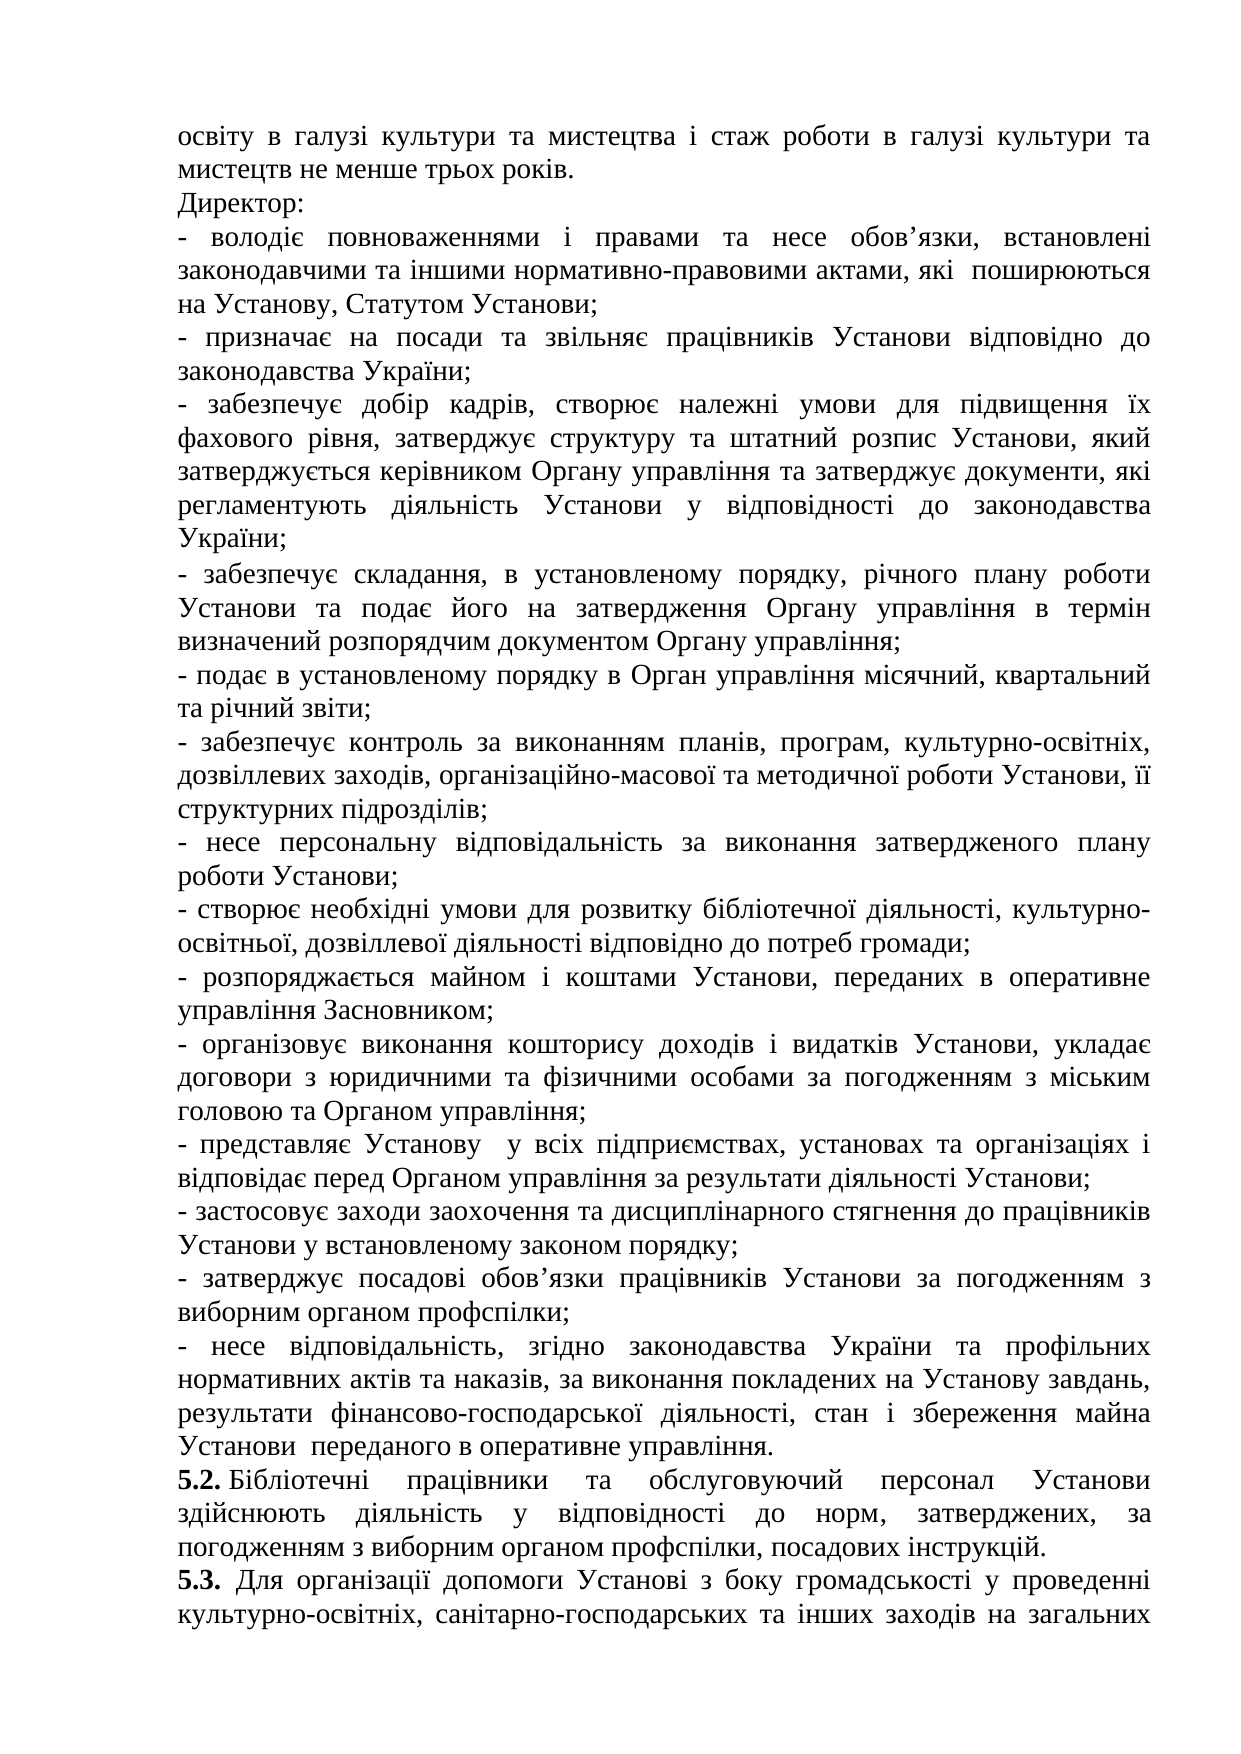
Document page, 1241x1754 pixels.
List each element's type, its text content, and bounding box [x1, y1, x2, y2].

text - несе відповідальність, згідно законодавства України та профільних нормативних актів та наказів, за виконання покладених на Установу завдань, результати фінансово-господарської діяльності, стан і збереження майна Установи переданого в оперативне управління. [177, 1328, 1152, 1462]
text - організовує виконання кошторису доходів і видатків Установи, укладає договори з юридичними та фізичними особами за погодженням з міським головою та Органом управління; [177, 1026, 1152, 1126]
text - представляє Установу у всіх підприємствах, установах та організаціях і відповідає перед Органом управління за результати діяльності Установи; [177, 1126, 1152, 1193]
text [177, 1562, 1152, 1629]
text - забезпечує складання, в установленому порядку, річного плану роботи Установи та подає його на затвердження Органу управління в термін визначений розпорядчим документом Органу управління; [177, 556, 1152, 657]
text - забезпечує контроль за виконанням планів, програм, культурно-освітніх, дозвіллевих заходів, організаційно-масової та методичної роботи Установи, її структурних підрозділів; [177, 724, 1152, 824]
text - подає в установленому порядку в Орган управління місячний, квартальний та річний звіти; [177, 657, 1152, 724]
text - несе персональну відповідальність за виконання затвердженого плану роботи Установи; [177, 824, 1152, 892]
text - затверджує посадові обов’язки працівників Установи за погодженням з виборним органом профспілки; [177, 1261, 1152, 1328]
text - створює необхідні умови для розвитку бібліотечної діяльності, культурно-освітньої, дозвіллевої діяльності відповідно до потреб громади; [177, 892, 1152, 959]
text - розпоряджається майном і коштами Установи, переданих в оперативне управління Засновником; [177, 959, 1152, 1026]
text - призначає на посади та звільняє працівників Установи відповідно до законодавства України; [177, 319, 1152, 386]
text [177, 118, 1152, 185]
text - застосовує заходи заохочення та дисциплінарного стягнення до працівників Установи у встановленому законом порядку; [177, 1193, 1152, 1261]
text 5.2. Бібліотечні працівники та обслуговуючий персонал Установи здійснюють діяльність у відповідності до норм, затверджених, за погодженням з виборним органом профспілки, посадових інструкцій. [177, 1462, 1152, 1562]
text Директор: [177, 185, 1152, 219]
text - володіє повноваженнями і правами та несе обов’язки, встановлені законодавчими та іншими нормативно-правовими актами, які поширюються на Установу, Статутом Установи; [177, 219, 1152, 319]
list - забезпечує добір кадрів, створює належні умови для підвищення їх фахового рівня, затверджує структуру та штатний розпис Установи, який затверджується керівником Органу управління та затверджує документи, які регламентують діяльність Установи у відповідності до законодавства України; [177, 386, 1152, 554]
